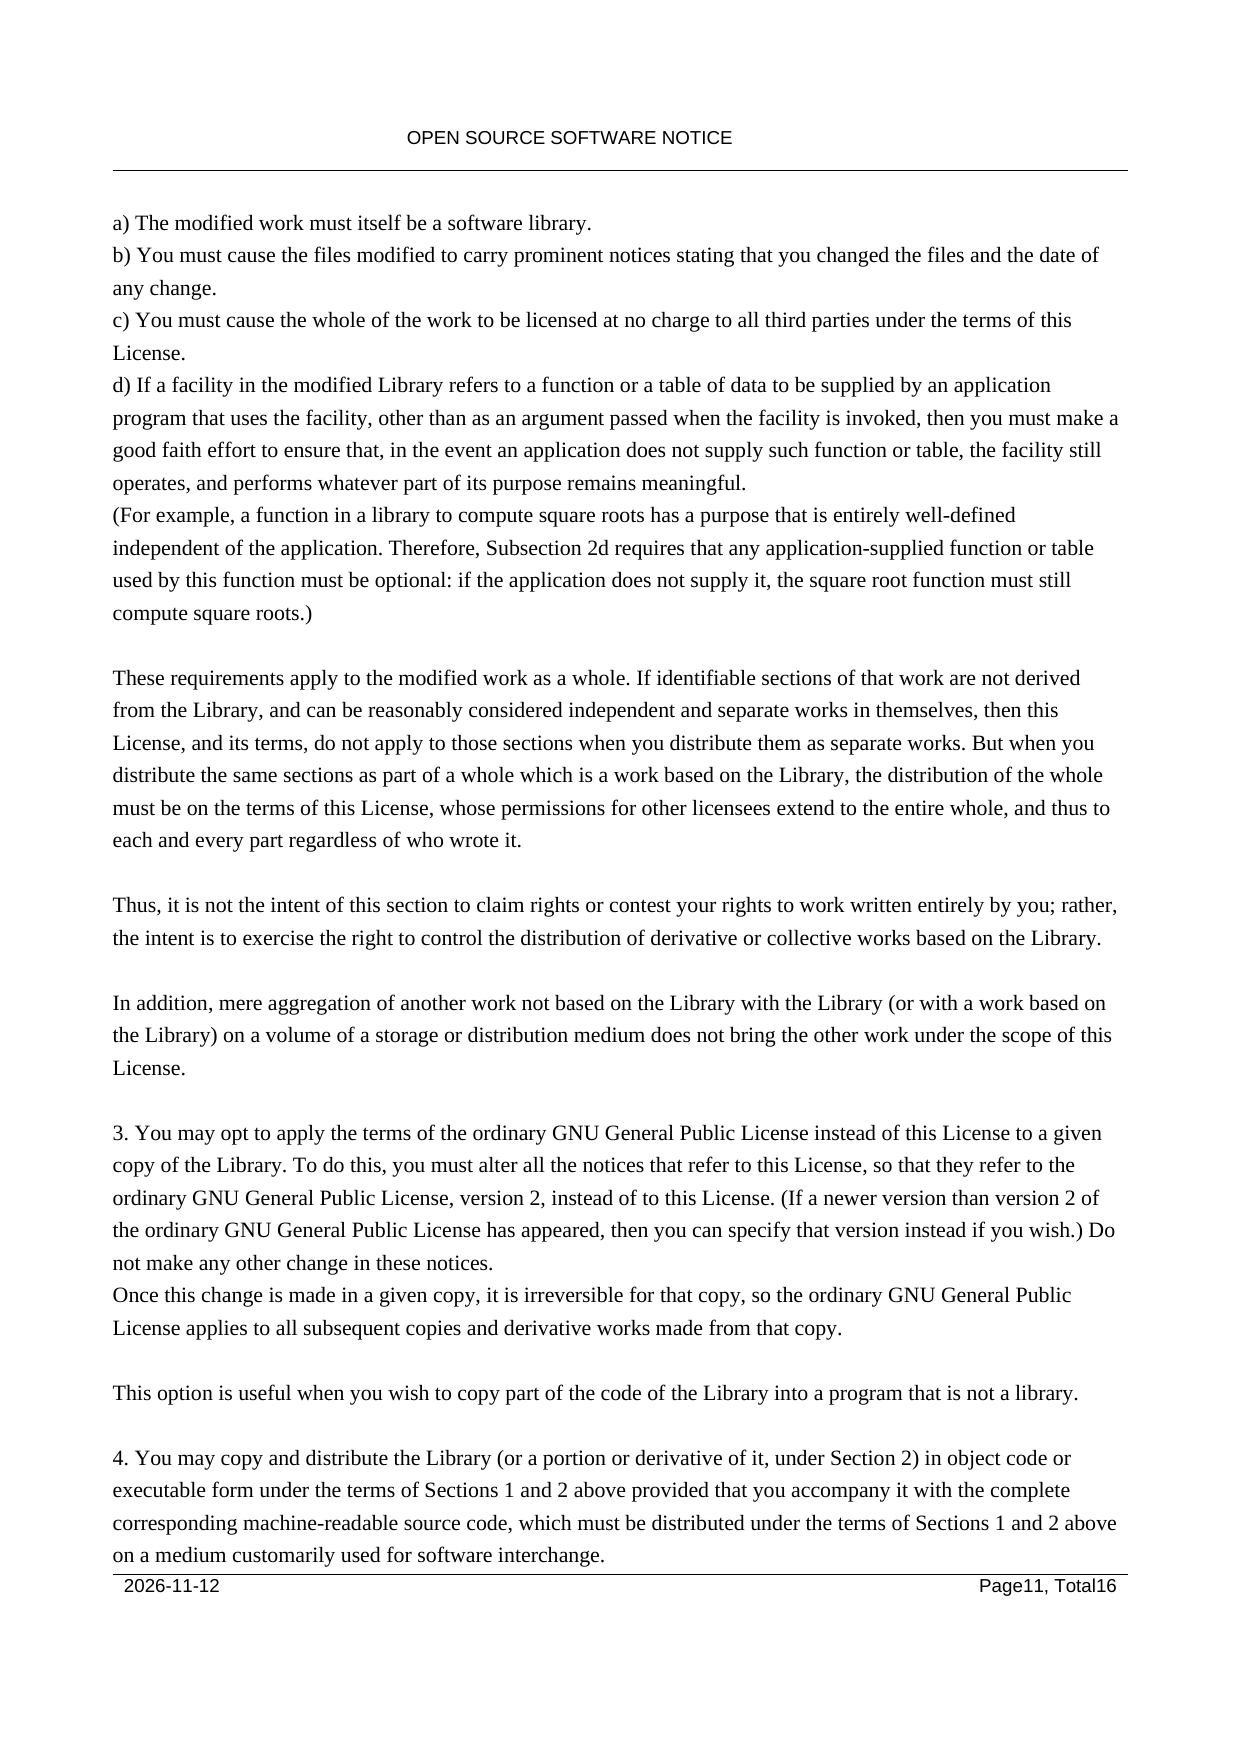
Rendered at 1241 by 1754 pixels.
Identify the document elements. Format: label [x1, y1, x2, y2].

text [112, 206, 1128, 1571]
